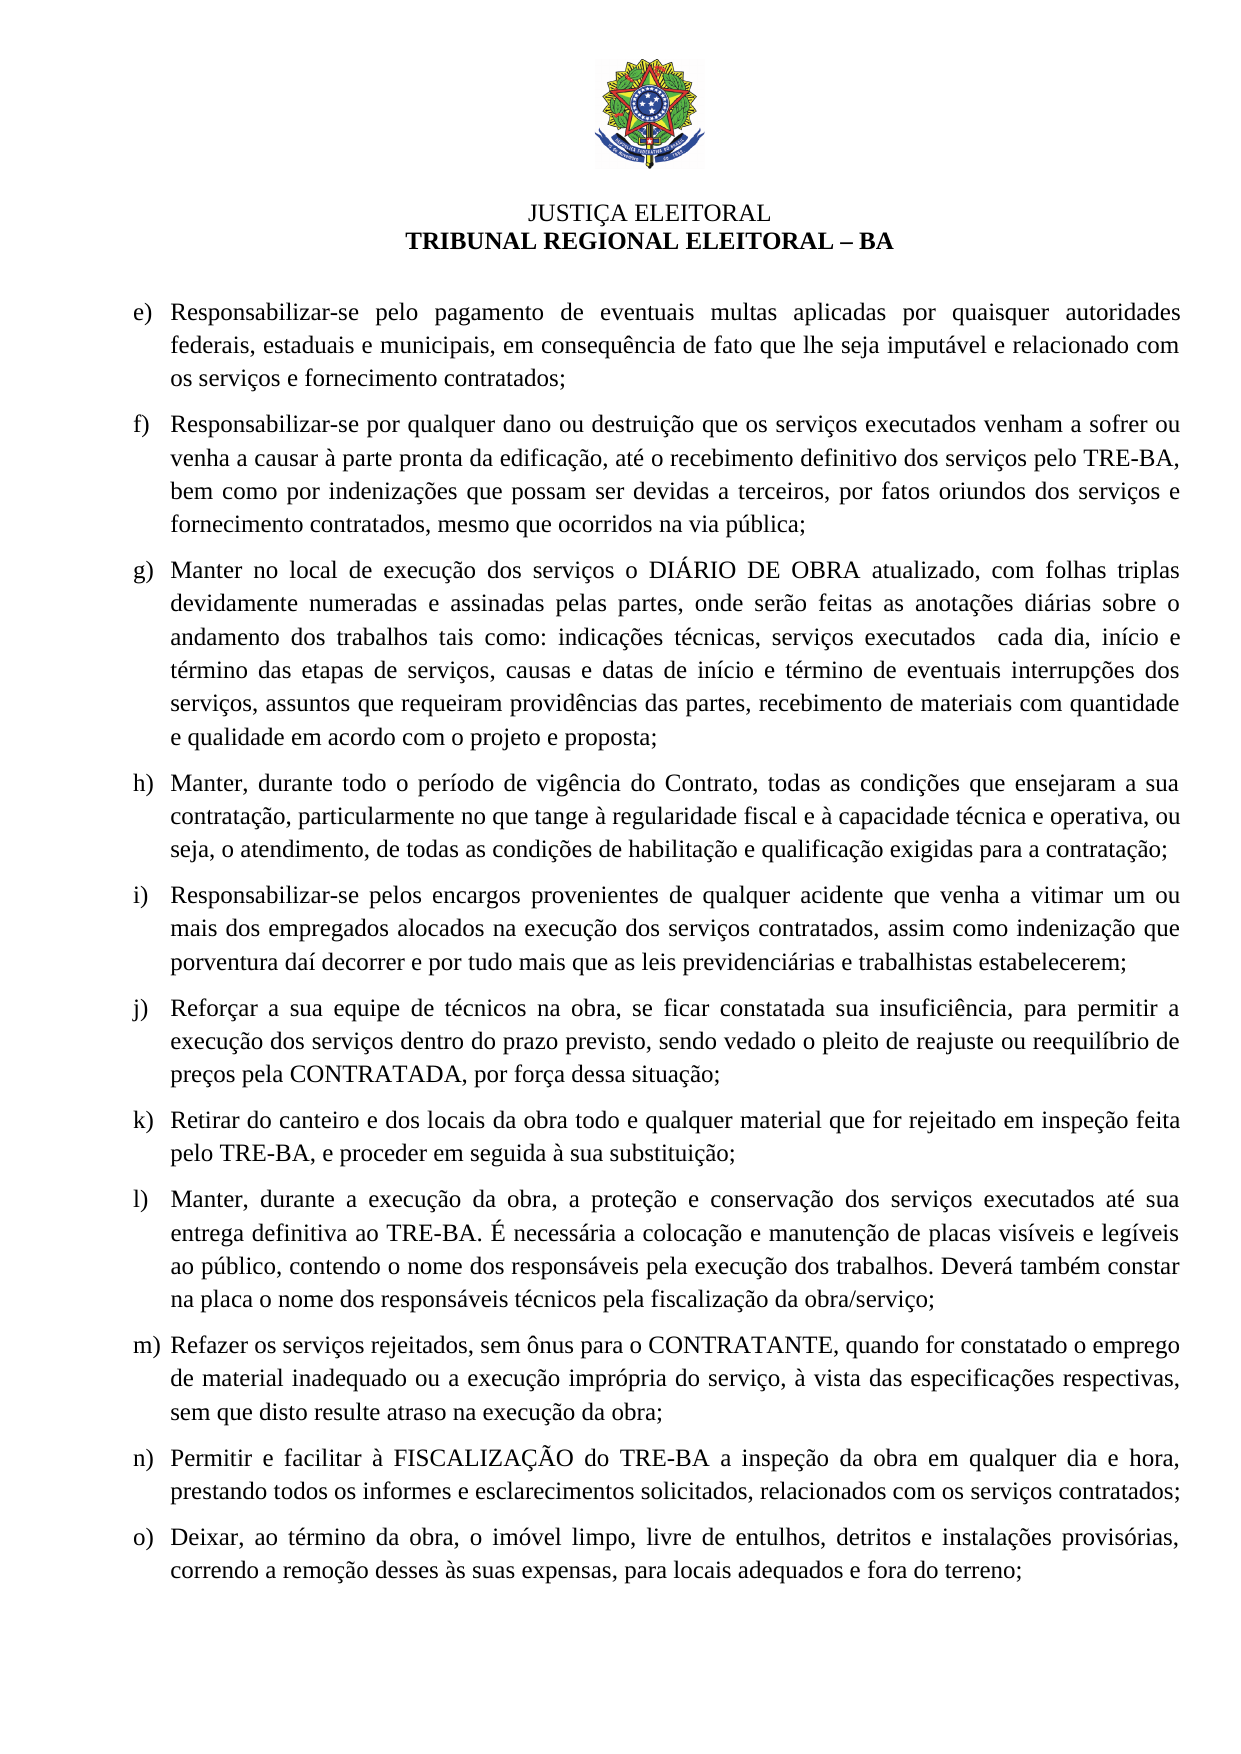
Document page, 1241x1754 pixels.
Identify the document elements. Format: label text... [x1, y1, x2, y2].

list Refazer os serviços rejeitados, sem ônus para o CONTRATANTE, quando for constatado o emprego de material inadequado ou a execução imprópria do serviço, à vista das especificações respectivas, sem que disto resulte atraso na execução da obra; [133, 1327, 1181, 1427]
list Responsabilizar-se pelo pagamento de eventuais multas aplicadas por quaisquer autoridades federais, estaduais e municipais, em consequência de fato que lhe seja imputável e relacionado com os serviços e fornecimento contratados; [133, 293, 1181, 393]
list Responsabilizar-se por qualquer dano ou destruição que os serviços executados venham a sofrer ou venha a causar à parte pronta da edificação, até o recebimento definitivo dos serviços pelo TRE-BA, bem como por indenizações que possam ser devidas a terceiros, por fatos oriundos dos serviços e fornecimento contratados, mesmo que ocorridos na via pública; [133, 406, 1181, 539]
list Reforçar a sua equipe de técnicos na obra, se ficar constatada sua insuficiência, para permitir a execução dos serviços dentro do prazo previsto, sendo vedado o pleito de reajuste ou reequilíbrio de preços pela CONTRATADA, por força dessa situação; [133, 989, 1181, 1089]
list Manter, durante todo o período de vigência do Contrato, todas as condições que ensejaram a sua contratação, particularmente no que tange à regularidade fiscal e à capacidade técnica e operativa, ou seja, o atendimento, de todas as condições de habilitação e qualificação exigidas para a contratação; [133, 764, 1181, 864]
list Responsabilizar-se pelos encargos provenientes de qualquer acidente que venha a vitimar um ou mais dos empregados alocados na execução dos serviços contratados, assim como indenização que porventura daí decorrer e por tudo mais que as leis previdenciárias e trabalhistas estabelecerem; [133, 877, 1181, 977]
list Deixar, ao término da obra, o imóvel limpo, livre de entulhos, detritos e instalações provisórias, correndo a remoção desses às suas expensas, para locais adequados e fora do terreno; [133, 1518, 1181, 1585]
list Manter, durante a execução da obra, a proteção e conservação dos serviços executados até sua entrega definitiva ao TRE-BA. É necessária a colocação e manutenção de placas visíveis e legíveis ao público, contendo o nome dos responsáveis pela execução dos trabalhos. Deverá também constar na placa o nome dos responsáveis técnicos pela fiscalização da obra/serviço; [133, 1181, 1181, 1314]
list Retirar do canteiro e dos locais da obra todo e qualquer material que for rejeitado em inspeção feita pelo TRE-BA, e proceder em seguida à sua substituição; [133, 1102, 1181, 1168]
list Manter no local de execução dos serviços o DIÁRIO DE OBRA atualizado, com folhas triplas devidamente numeradas e assinadas pelas partes, onde serão feitas as anotações diárias sobre o andamento dos trabalhos tais como: indicações técnicas, serviços executados cada dia, início e término das etapas de serviços, causas e datas de início e término de eventuais interrupções dos serviços, assuntos que requeiram providências das partes, recebimento de materiais com quantidade e qualidade em acordo com o projeto e proposta; [133, 552, 1181, 752]
picture [594, 59, 705, 169]
list Permitir e facilitar à FISCALIZAÇÃO do TRE-BA a inspeção da obra em qualquer dia e hora, prestando todos os informes e esclarecimentos solicitados, relacionados com os serviços contratados; [133, 1439, 1181, 1506]
